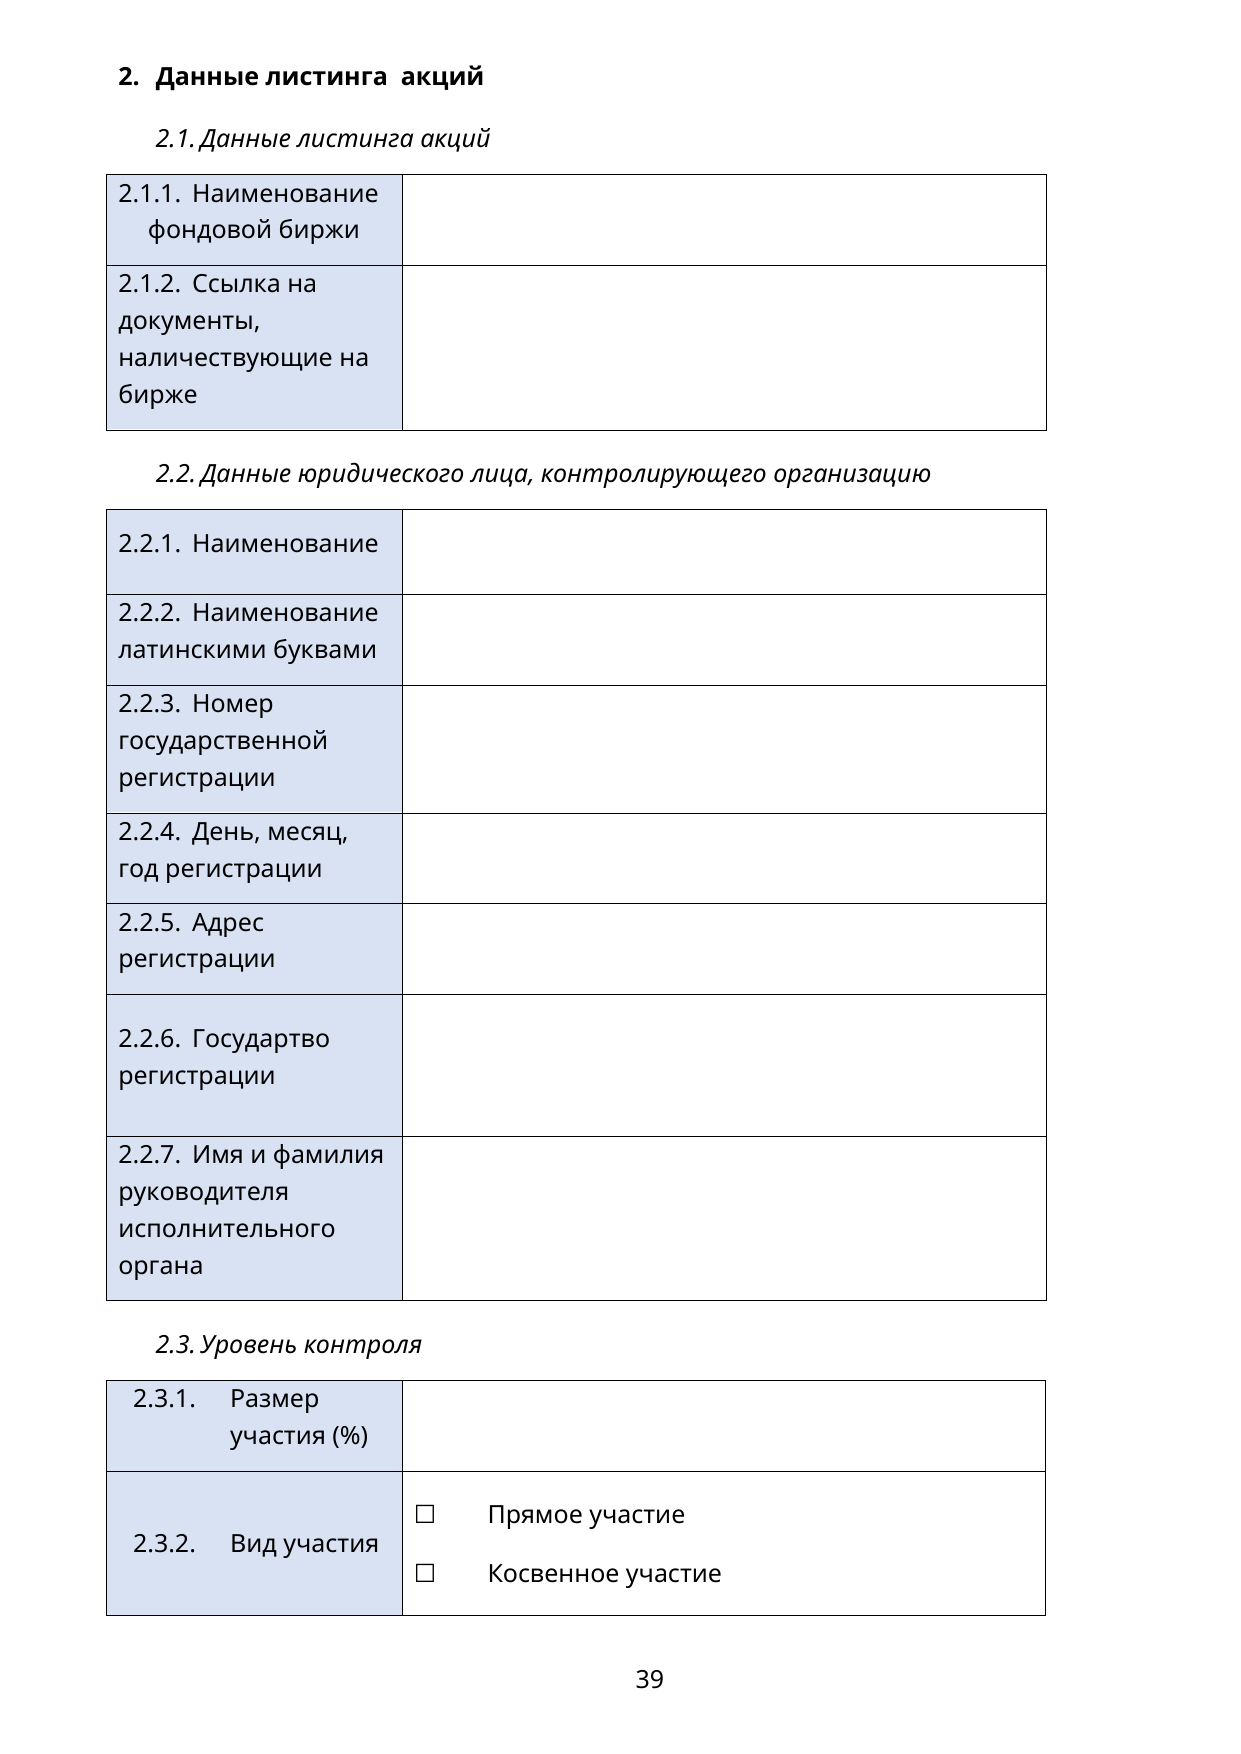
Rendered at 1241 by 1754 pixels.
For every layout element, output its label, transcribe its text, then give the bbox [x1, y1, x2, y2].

table_cell [403, 995, 1046, 1136]
table_header Наименование [107, 510, 402, 594]
table_cell Прямое участие Косвенное участие [403, 1472, 1045, 1615]
table_header Наименование фондовой биржи [107, 175, 402, 265]
table_cell [403, 686, 1046, 812]
table_cell Адрес регистрации [107, 904, 402, 994]
list Данные листинга акций [118, 59, 1181, 93]
table_cell Наименование латинскими буквами [107, 595, 402, 685]
table_cell [403, 266, 1046, 429]
table_cell [403, 814, 1046, 903]
table_header [403, 1381, 1045, 1471]
table_cell День, месяц, год регистрации [107, 814, 402, 903]
table_cell Государтво регистрации [107, 995, 402, 1136]
table_cell [403, 1137, 1046, 1300]
table_cell Имя и фамилия руководителя исполнительного органа [107, 1137, 402, 1300]
table_cell Номер государственной регистрации [107, 686, 402, 812]
table_header [403, 175, 1046, 265]
table_cell [403, 595, 1046, 685]
table_header [403, 510, 1046, 594]
list Данные листинга акций [155, 121, 1181, 155]
list Уровень контроля [155, 1326, 1181, 1360]
list Данные юридического лица, контролирующего организацию [156, 456, 1181, 489]
table_cell [403, 904, 1046, 994]
table_cell Ссылка на документы, наличествующие на бирже [107, 266, 402, 429]
table_cell Вид участия [107, 1472, 402, 1615]
table_header Размер участия (%) [107, 1381, 402, 1471]
